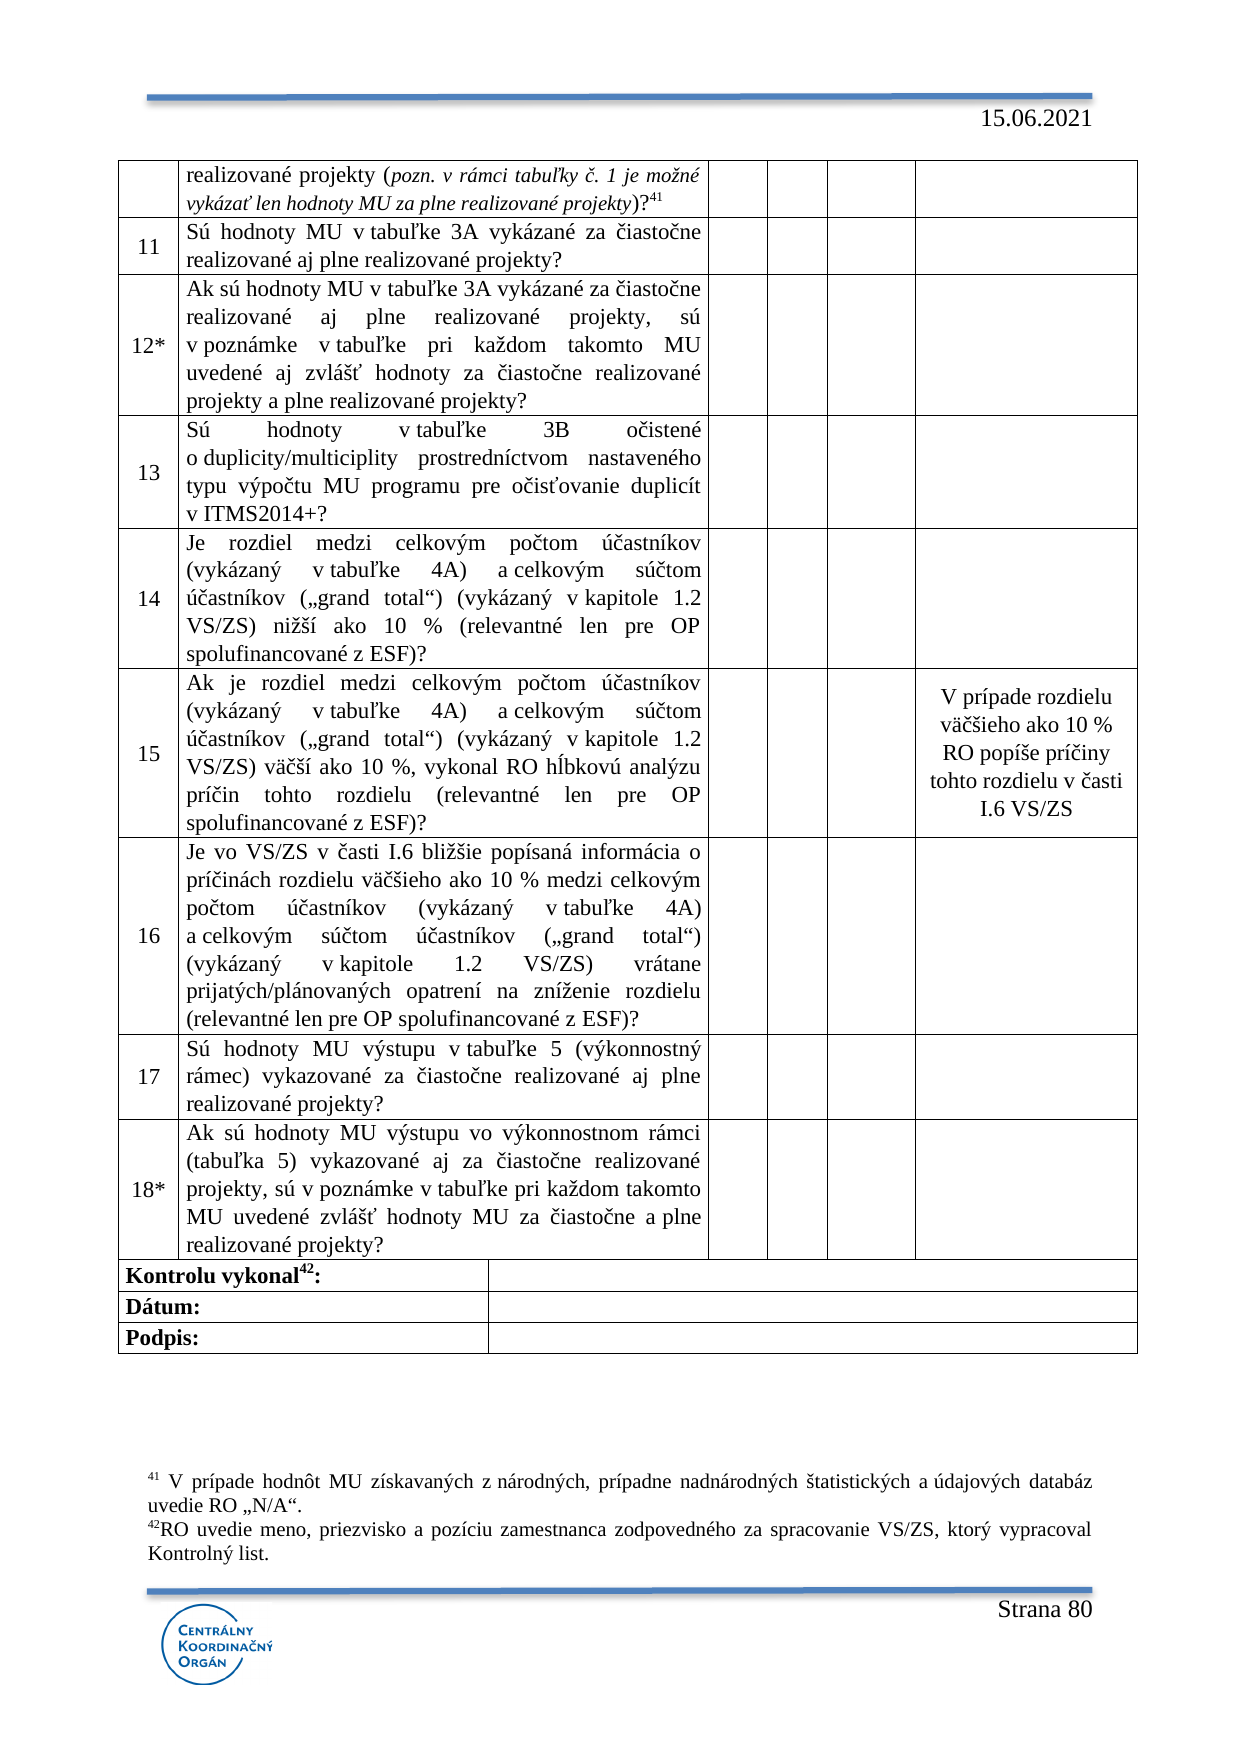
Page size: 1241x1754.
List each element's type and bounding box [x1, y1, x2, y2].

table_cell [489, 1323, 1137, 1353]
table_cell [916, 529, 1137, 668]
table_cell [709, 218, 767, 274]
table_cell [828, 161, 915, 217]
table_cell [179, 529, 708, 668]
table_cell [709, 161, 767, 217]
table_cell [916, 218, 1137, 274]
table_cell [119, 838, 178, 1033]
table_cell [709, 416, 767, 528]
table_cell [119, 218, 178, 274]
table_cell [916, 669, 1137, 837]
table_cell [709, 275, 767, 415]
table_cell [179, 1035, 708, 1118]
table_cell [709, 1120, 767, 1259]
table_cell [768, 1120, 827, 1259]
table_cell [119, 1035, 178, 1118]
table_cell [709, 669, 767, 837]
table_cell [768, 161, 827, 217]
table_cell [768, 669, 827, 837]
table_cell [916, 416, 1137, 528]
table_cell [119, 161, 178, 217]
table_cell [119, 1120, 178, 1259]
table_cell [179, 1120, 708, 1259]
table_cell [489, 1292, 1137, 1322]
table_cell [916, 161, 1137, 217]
picture [159, 1602, 272, 1684]
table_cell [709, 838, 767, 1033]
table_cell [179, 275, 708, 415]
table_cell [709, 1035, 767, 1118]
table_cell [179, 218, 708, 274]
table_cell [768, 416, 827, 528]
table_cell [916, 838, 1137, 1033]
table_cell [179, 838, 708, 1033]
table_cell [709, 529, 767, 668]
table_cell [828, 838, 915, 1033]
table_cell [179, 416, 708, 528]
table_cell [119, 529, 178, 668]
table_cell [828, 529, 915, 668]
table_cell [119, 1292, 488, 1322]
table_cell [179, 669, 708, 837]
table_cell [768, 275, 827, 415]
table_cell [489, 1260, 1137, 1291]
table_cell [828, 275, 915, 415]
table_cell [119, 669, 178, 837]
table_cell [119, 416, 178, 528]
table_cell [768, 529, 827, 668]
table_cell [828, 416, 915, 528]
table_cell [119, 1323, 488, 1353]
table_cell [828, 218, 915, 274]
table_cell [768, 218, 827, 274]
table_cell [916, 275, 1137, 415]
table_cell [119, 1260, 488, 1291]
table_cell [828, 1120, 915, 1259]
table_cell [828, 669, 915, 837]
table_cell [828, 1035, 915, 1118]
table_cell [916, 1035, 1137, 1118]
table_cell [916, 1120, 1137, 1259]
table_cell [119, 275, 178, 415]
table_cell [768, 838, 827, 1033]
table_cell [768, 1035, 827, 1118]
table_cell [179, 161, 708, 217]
